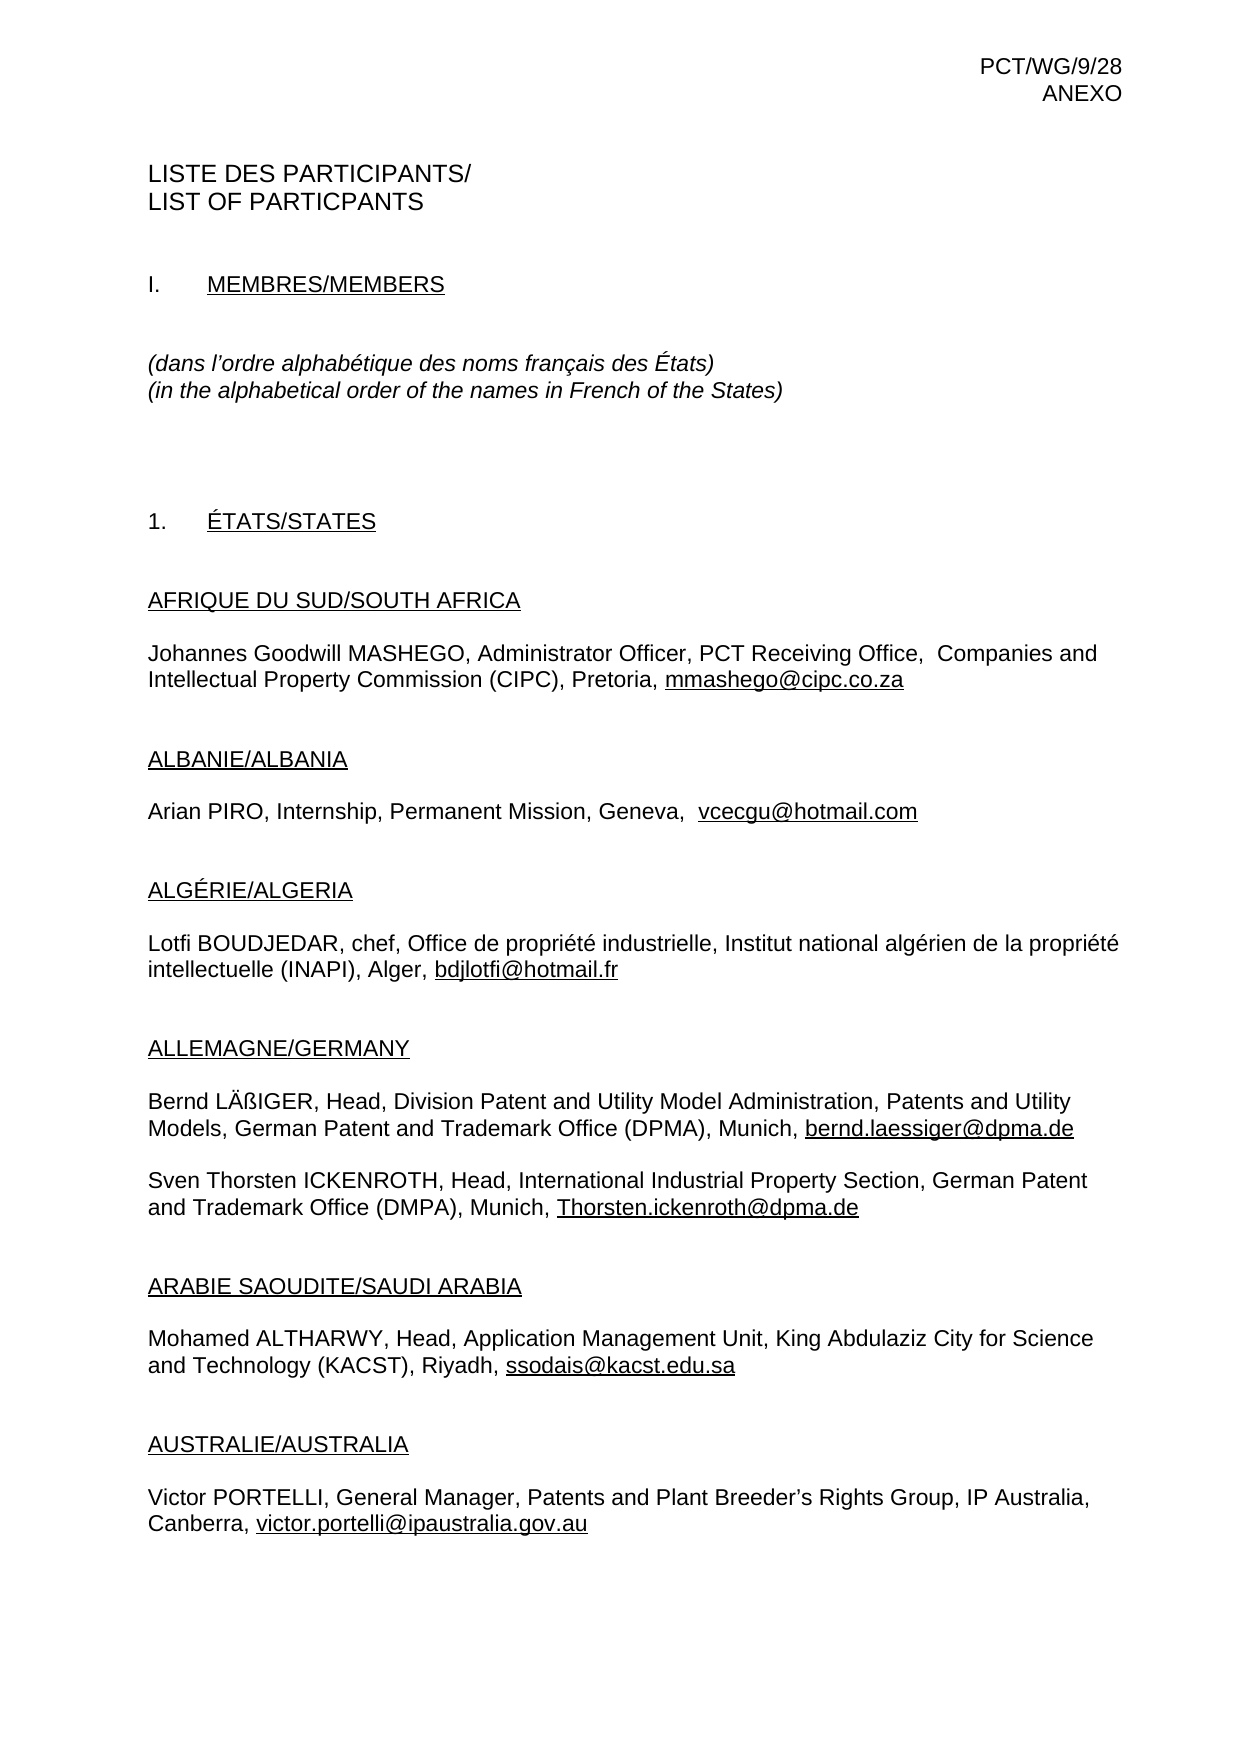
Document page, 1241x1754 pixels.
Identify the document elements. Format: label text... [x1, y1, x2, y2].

text AUSTRALIE/AUSTRALIA [148, 1431, 1122, 1457]
text ALBANIE/ALBANIA [148, 746, 1122, 772]
text (in the alphabetical order of the names in French of the States) [148, 377, 1122, 403]
text ARABIE SAOUDITE/SAUDI ARABIA [148, 1273, 1122, 1299]
text Sven Thorsten ICKENROTH, Head, International Industrial Property Section, German Patent and Trademark Office (DMPA), Munich, Thorsten.ickenroth@dpma.de [148, 1167, 1122, 1220]
text ALLEMAGNE/GERMANY [148, 1035, 1122, 1062]
text AFRIQUE DU SUD/SOUTH AFRICA [148, 587, 1122, 614]
text (dans l’ordre alphabétique des noms français des États) [148, 350, 1122, 377]
text Victor PORTELLI, General Manager, Patents and Plant Breeder’s Rights Group, IP Australia, Canberra, victor.portelli@ipaustralia.gov.au [148, 1483, 1122, 1536]
text Bernd LÄßIGER, Head, Division Patent and Utility Model Administration, Patents and Utility Models, German Patent and Trademark Office (DPMA), Munich, bernd.laessiger@dpma.de [148, 1088, 1122, 1141]
text I. MEMBRES/MEMBERS [148, 271, 1122, 297]
text Mohamed ALTHARWY, Head, Application Management Unit, King Abdulaziz City for Science and Technology (KACST), Riyadh, ssodais@kacst.edu.sa [148, 1325, 1122, 1378]
text ALGÉRIE/ALGERIA [148, 877, 1122, 904]
text Arian PIRO, Internship, Permanent Mission, Geneva, vcecgu@hotmail.com [148, 798, 1122, 824]
text LISTE DES PARTICIPANTS/ LIST OF PARTICPANTS [148, 158, 1122, 216]
text Johannes Goodwill MASHEGO, Administrator Officer, PCT Receiving Office, Companies and Intellectual Property Commission (CIPC), Pretoria, mmashego@cipc.co.za [148, 640, 1122, 693]
text 1. ÉTATS/STATES [148, 508, 1122, 535]
text Lotfi BOUDJEDAR, chef, Office de propriété industrielle, Institut national algérien de la propriété intellectuelle (INAPI), Alger, bdjlotfi@hotmail.fr [148, 930, 1122, 983]
